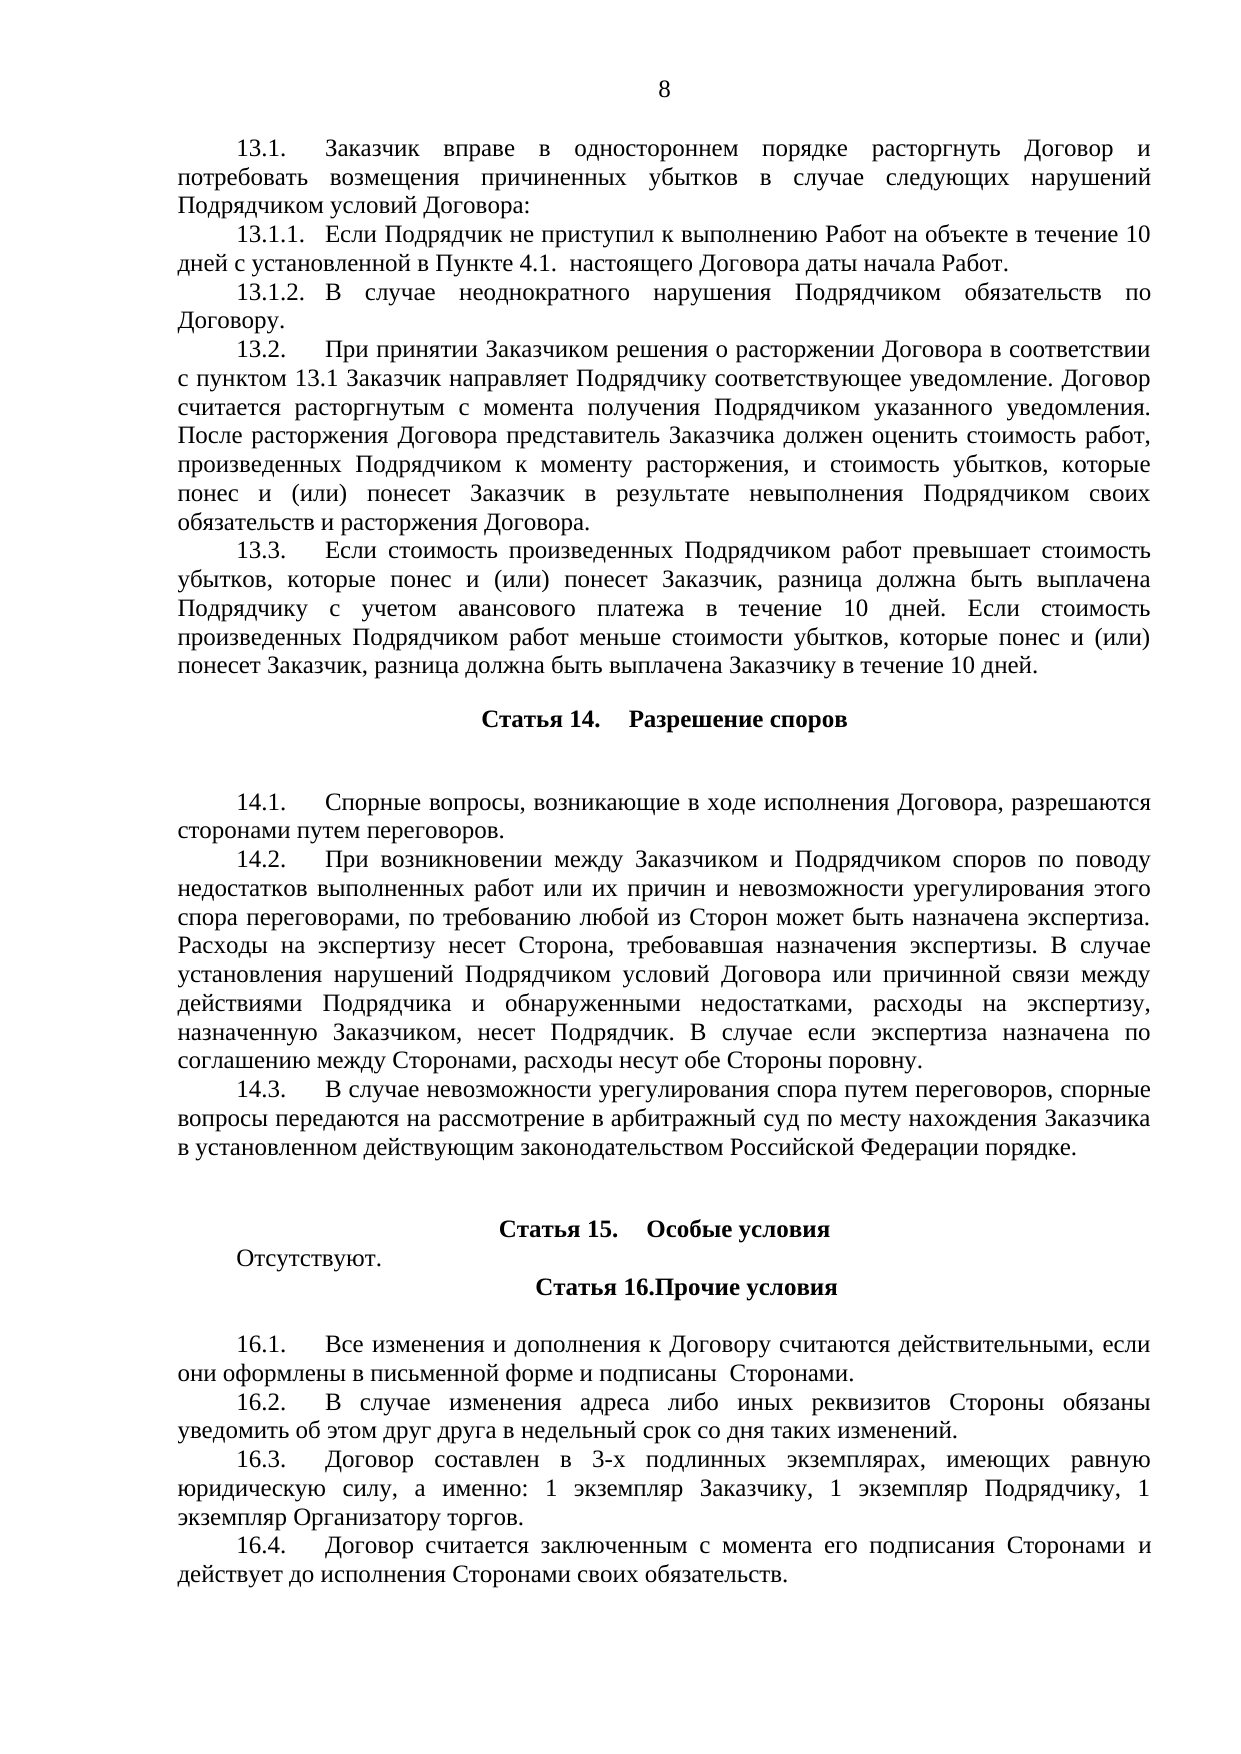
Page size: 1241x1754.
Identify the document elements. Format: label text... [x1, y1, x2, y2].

text 13.3. Если стоимость произведенных Подрядчиком работ превышает стоимость убытков, которые понес и (или) понесет Заказчик, разница должна быть выплачена Подрядчику с учетом авансового платежа в течение 10 дней. Если стоимость произведенных Подрядчиком работ меньше стоимости убытков, которые понес и (или) понесет Заказчик, разница должна быть выплачена Заказчику в течение 10 дней. [177, 535, 1152, 679]
text Статья 14. Разрешение споров [177, 704, 1152, 733]
text 16.4. Договор считается заключенным с момента его подписания Сторонами и действует до исполнения Сторонами своих обязательств. [177, 1530, 1152, 1588]
text 16.1. Все изменения и дополнения к Договору считаются действительными, если они оформлены в письменной форме и подписаны Сторонами. [177, 1329, 1152, 1387]
text 13.1.2. В случае неоднократного нарушения Подрядчиком обязательств по Договору. [177, 277, 1152, 334]
text Отсутствуют. [177, 1243, 1152, 1272]
text 16.3. Договор составлен в 3-х подлинных экземплярах, имеющих равную юридическую силу, а именно: 1 экземпляр Заказчику, 1 экземпляр Подрядчику, 1 экземпляр Организатору торгов. [177, 1444, 1152, 1530]
text Статья 15. Особые условия [177, 1214, 1152, 1243]
text 14.2. При возникновении между Заказчиком и Подрядчиком споров по поводу недостатков выполненных работ или их причин и невозможности урегулирования этого спора переговорами, по требованию любой из Сторон может быть назначена экспертиза. Расходы на экспертизу несет Сторона, требовавшая назначения экспертизы. В случае установления нарушений Подрядчиком условий Договора или причинной связи между действиями Подрядчика и обнаруженными недостатками, расходы на экспертизу, назначенную Заказчиком, несет Подрядчик. В случае если экспертиза назначена по соглашению между Сторонами, расходы несут обе Стороны поровну. [177, 844, 1152, 1074]
text 16.2. В случае изменения адреса либо иных реквизитов Стороны обязаны уведомить об этом друг друга в недельный срок со дня таких изменений. [177, 1387, 1152, 1444]
text 13.1.1. Если Подрядчик не приступил к выполнению Работ на объекте в течение 10 дней с установленной в Пункте 4.1. настоящего Договора даты начала Работ. [177, 219, 1152, 277]
text 14.3. В случае невозможности урегулирования спора путем переговоров, спорные вопросы передаются на рассмотрение в арбитражный суд по месту нахождения Заказчика в установленном действующим законодательством Российской Федерации порядке. [177, 1074, 1152, 1160]
text 13.2. При принятии Заказчиком решения о расторжении Договора в соответствии с пунктом 13.1 Заказчик направляет Подрядчику соответствующее уведомление. Договор считается расторгнутым с момента получения Подрядчиком указанного уведомления. После расторжения Договора представитель Заказчика должен оценить стоимость работ, произведенных Подрядчиком к моменту расторжения, и стоимость убытков, которые понес и (или) понесет Заказчик в результате невыполнения Подрядчиком своих обязательств и расторжения Договора. [177, 334, 1152, 535]
text 14.1. Спорные вопросы, возникающие в ходе исполнения Договора, разрешаются сторонами путем переговоров. [177, 787, 1152, 844]
text 13.1. Заказчик вправе в одностороннем порядке расторгнуть Договор и потребовать возмещения причиненных убытков в случае следующих нарушений Подрядчиком условий Договора: [177, 133, 1152, 219]
text Статья 16.Прочие условия [221, 1272, 1152, 1300]
